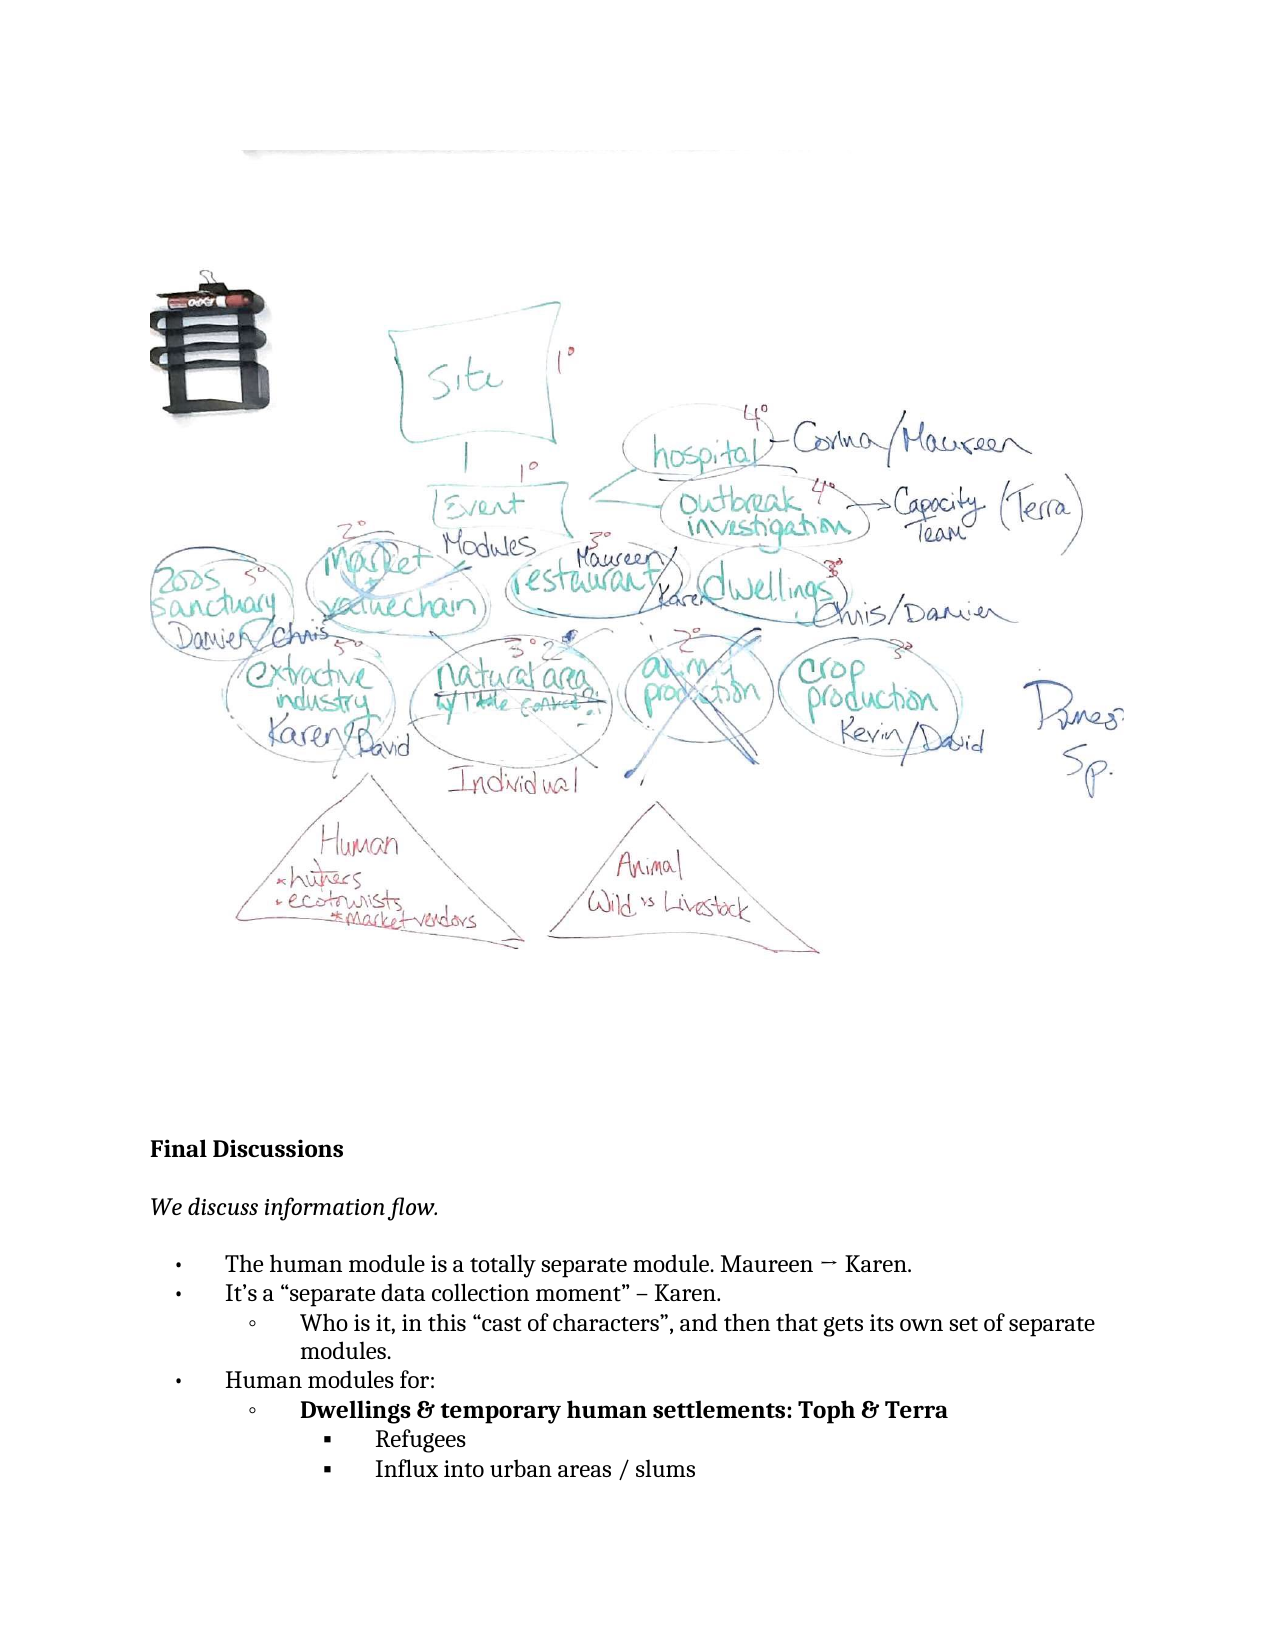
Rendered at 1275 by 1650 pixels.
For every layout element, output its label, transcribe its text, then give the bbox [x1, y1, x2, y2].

text ▪ Refugees [150, 1424, 1125, 1454]
picture [150, 150, 1124, 1037]
text • The human module is a totally separate module. Maureen → Karen. [150, 1250, 1125, 1279]
text ▪ Influx into urban areas / slums [150, 1454, 1125, 1483]
text • It’s a “separate data collection moment” – Karen. [150, 1279, 1125, 1308]
text • Human modules for: [150, 1366, 1125, 1395]
text We discuss information flow. [150, 1193, 1125, 1221]
text ◦ Who is it, in this “cast of characters”, and then that gets its own set of separate modules. [150, 1308, 1125, 1366]
text ◦ Dwellings & temporary human settlements: Toph & Terra [150, 1395, 1125, 1424]
text Final Discussions [150, 1135, 1125, 1164]
